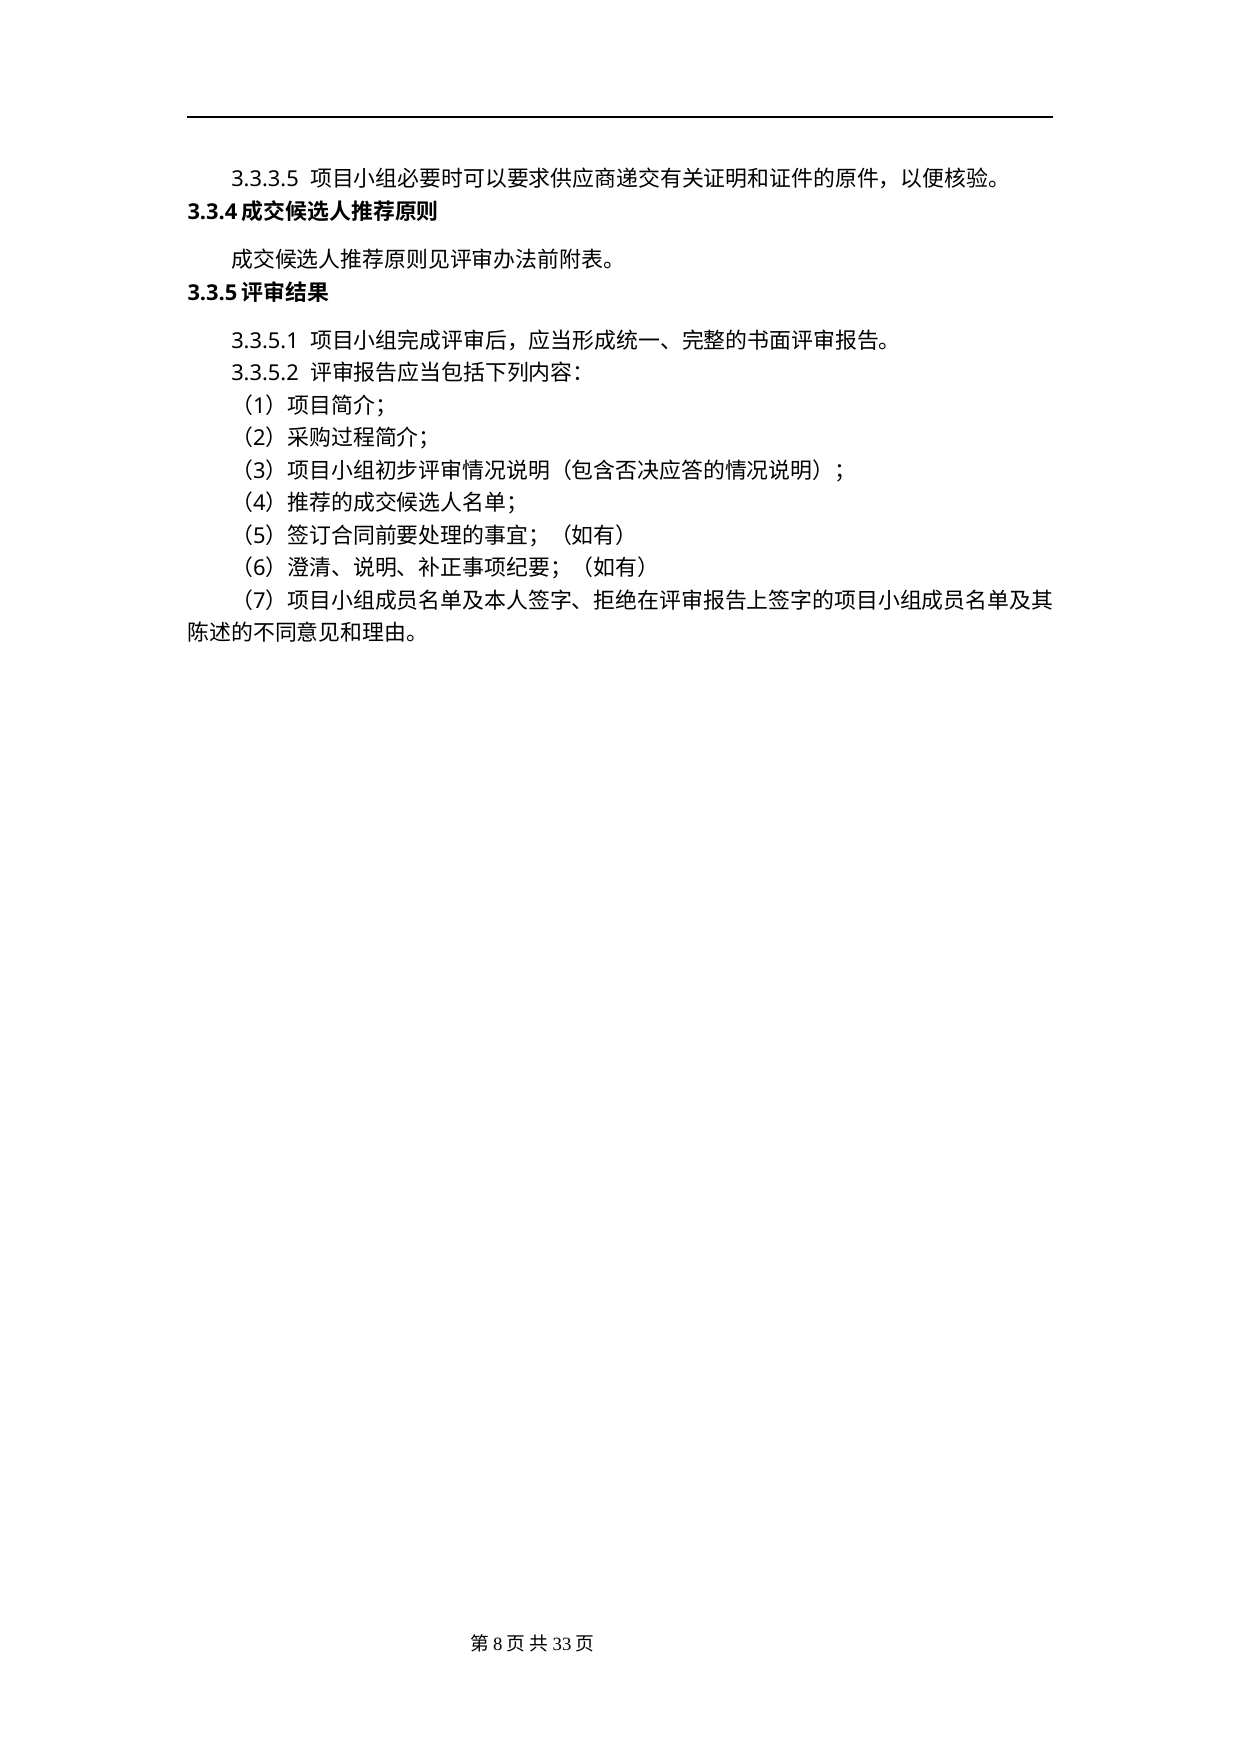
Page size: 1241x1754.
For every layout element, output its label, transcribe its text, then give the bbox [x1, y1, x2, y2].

text （2）采购过程简介； [187, 420, 1053, 452]
text 3.3.4成交候选人推荐原则 [187, 193, 1053, 226]
text 3.3.5评审结果 [187, 274, 1053, 307]
text 3.3.3.5 项目小组必要时可以要求供应商递交有关证明和证件的原件，以便核验。 [187, 161, 1053, 193]
text （4）推荐的成交候选人名单； [187, 485, 1053, 517]
text 3.3.5.1 项目小组完成评审后，应当形成统一、完整的书面评审报告。 [187, 322, 1053, 355]
text （6）澄清、说明、补正事项纪要；（如有） [187, 550, 1053, 582]
text 成交候选人推荐原则见评审办法前附表。 [187, 242, 1053, 274]
text 3.3.5.2 评审报告应当包括下列内容： [187, 355, 1053, 387]
text （1）项目简介； [187, 387, 1053, 420]
text （3）项目小组初步评审情况说明（包含否决应答的情况说明）； [187, 452, 1053, 485]
text （7）项目小组成员名单及本人签字、拒绝在评审报告上签字的项目小组成员名单及其陈述的不同意见和理由。 [187, 582, 1053, 647]
text （5）签订合同前要处理的事宜；（如有） [187, 517, 1053, 550]
